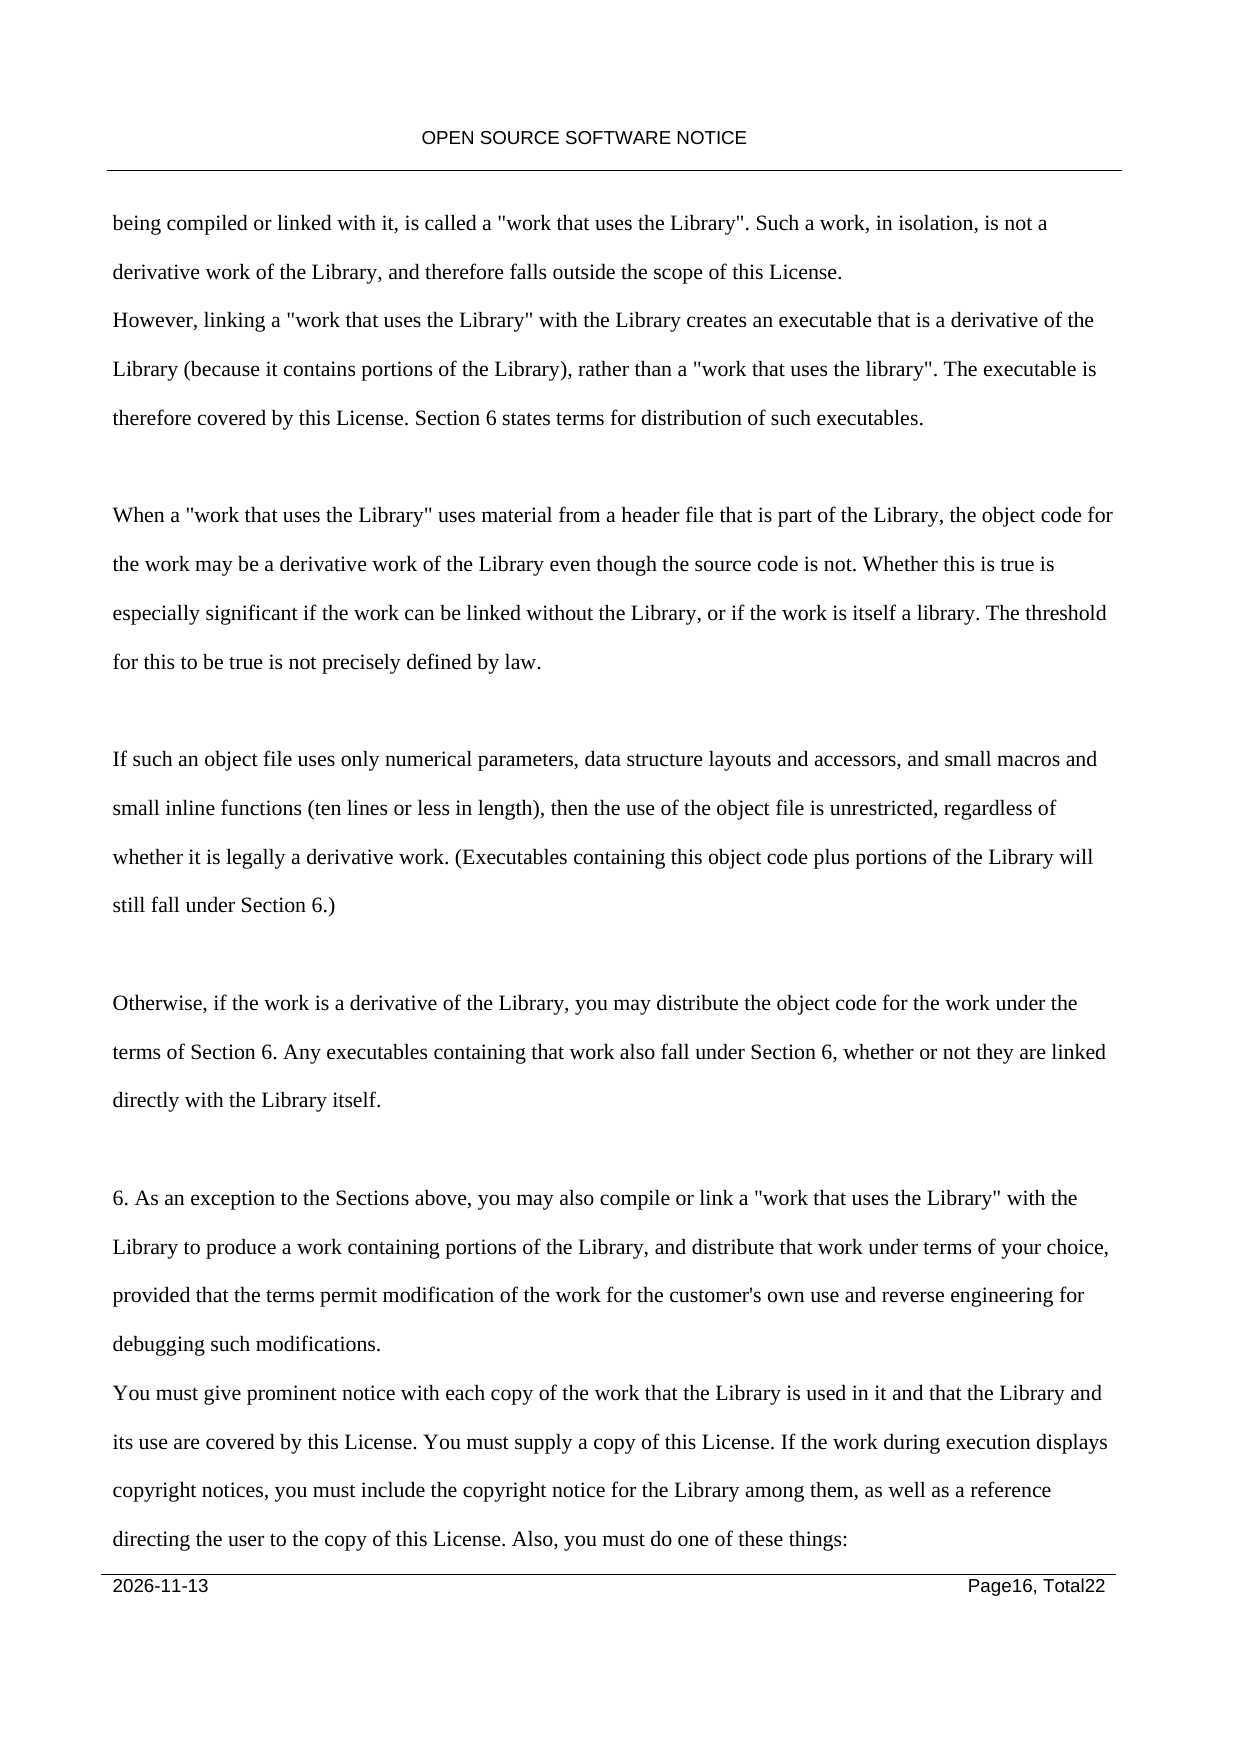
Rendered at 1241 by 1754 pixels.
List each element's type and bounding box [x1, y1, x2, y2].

text [112, 206, 1128, 1555]
